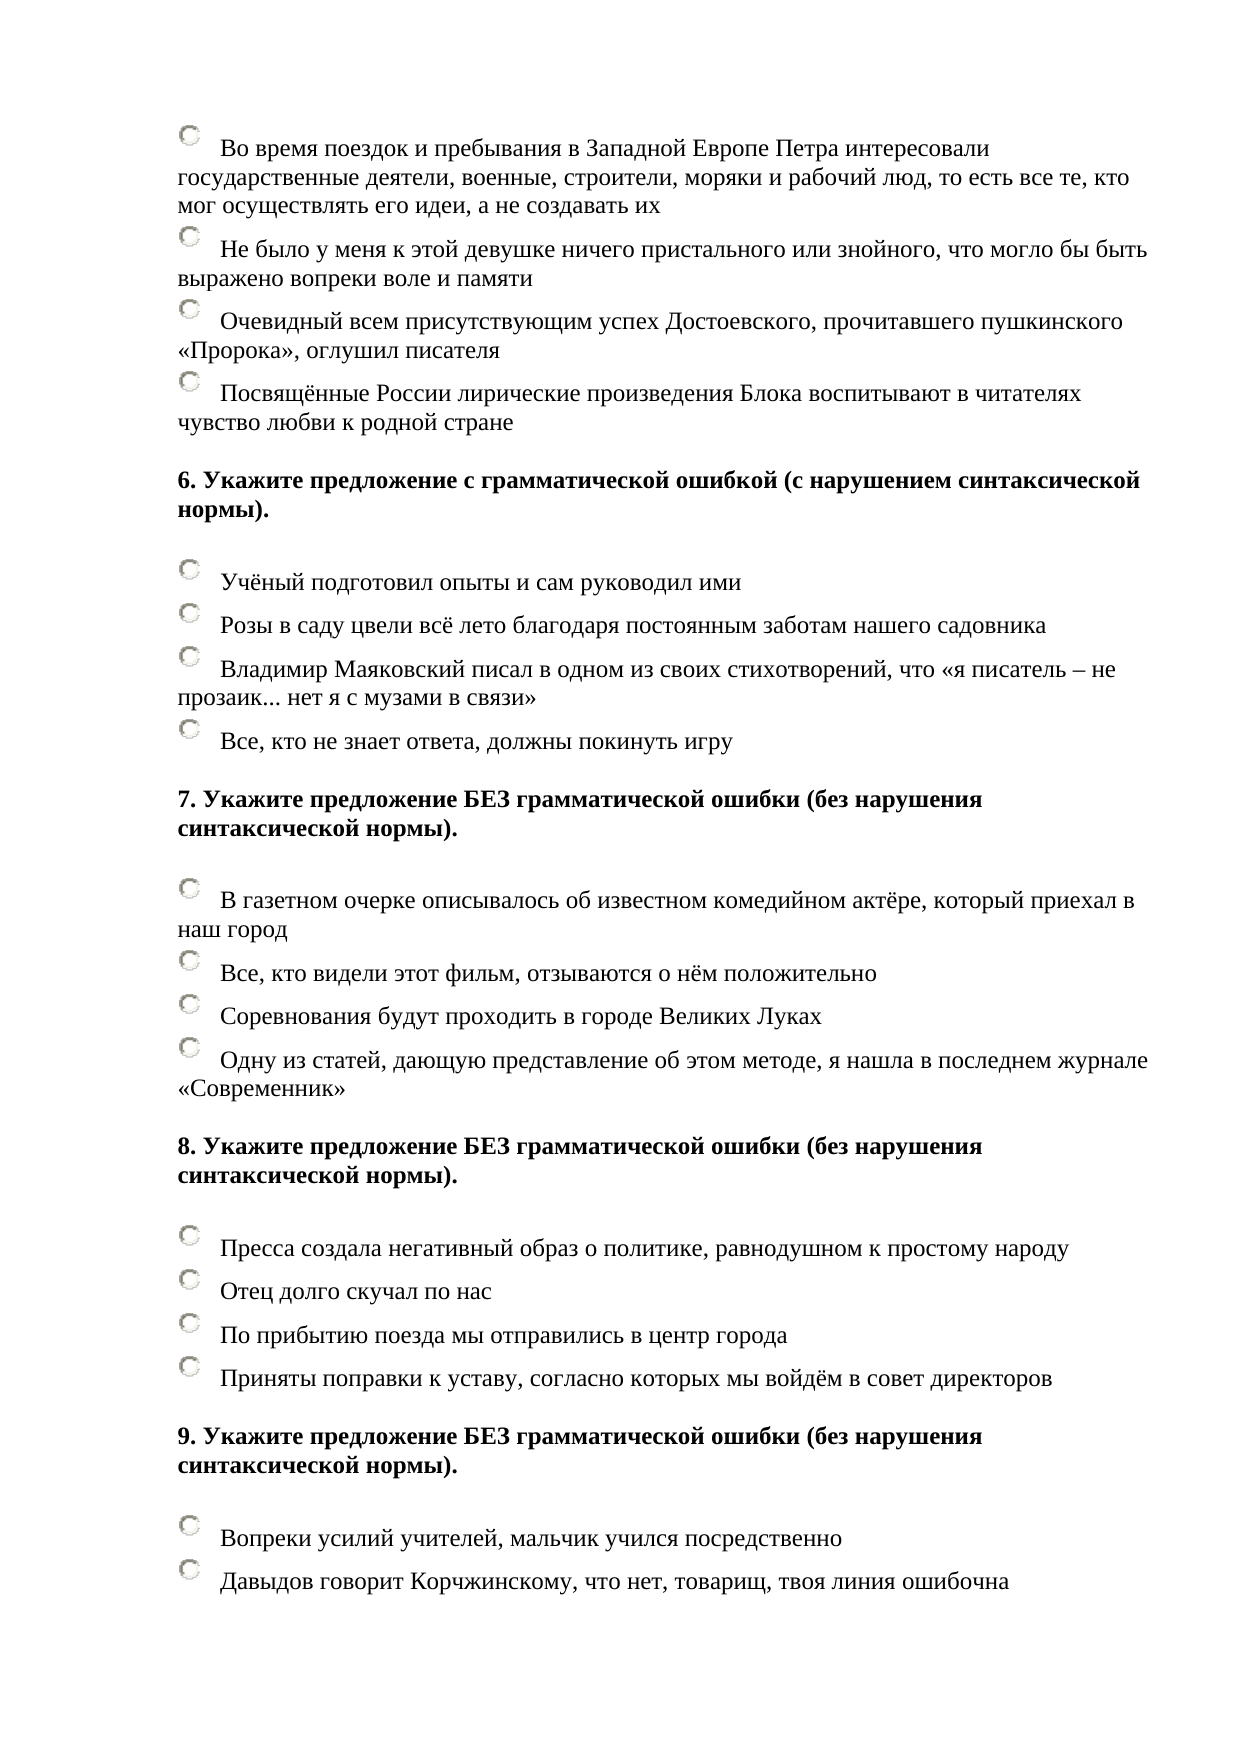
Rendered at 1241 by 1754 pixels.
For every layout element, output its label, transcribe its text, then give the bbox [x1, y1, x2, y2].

text 8. Укажите предложение БЕЗ грамматической ошибки (без нарушения синтаксической нормы). [177, 1131, 1152, 1189]
text Во время поездок и пребывания в Западной Европе Петра интересовали государственные деятели, военные, строители, моряки и рабочий люд, то есть все те, кто мог осуществлять его идеи, а не создавать их Не было у меня к этой девушке ничего пристального или знойного, что могло бы быть выражено вопреки воле и памяти Очевидный всем присутствующим успех Достоевского, прочитавшего пушкинского «Пророка», оглушил писателя Посвящённые России лирические произведения Блока воспитывают в читателях чувство любви к родной стране [177, 118, 1152, 436]
text 7. Укажите предложение БЕЗ грамматической ошибки (без нарушения синтаксической нормы). [177, 784, 1152, 841]
text 6. Укажите предложение с грамматической ошибкой (с нарушением синтаксической нормы). [177, 465, 1152, 523]
text Учёный подготовил опыты и сам руководил ими Розы в саду цвели всё лето благодаря постоянным заботам нашего садовника Владимир Маяковский писал в одном из своих стихотворений, что «я писатель – не прозаик... нет я с музами в связи» Все, кто не знает ответа, должны покинуть игру [177, 552, 1152, 755]
text Пресса создала негативный образ о политике, равнодушном к простому народу Отец долго скучал по нас По прибытию поезда мы отправились в центр города Приняты поправки к уставу, согласно которых мы войдём в совет директоров [177, 1218, 1152, 1392]
text 9. Укажите предложение БЕЗ грамматической ошибки (без нарушения синтаксической нормы). [177, 1421, 1152, 1479]
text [177, 1508, 1152, 1595]
text В газетном очерке описывалось об известном комедийном актёре, который приехал в наш город Все, кто видели этот фильм, отзываются о нём положительно Соревнования будут проходить в городе Великих Луках Одну из статей, дающую представление об этом методе, я нашла в последнем журнале «Современник» [177, 871, 1152, 1102]
